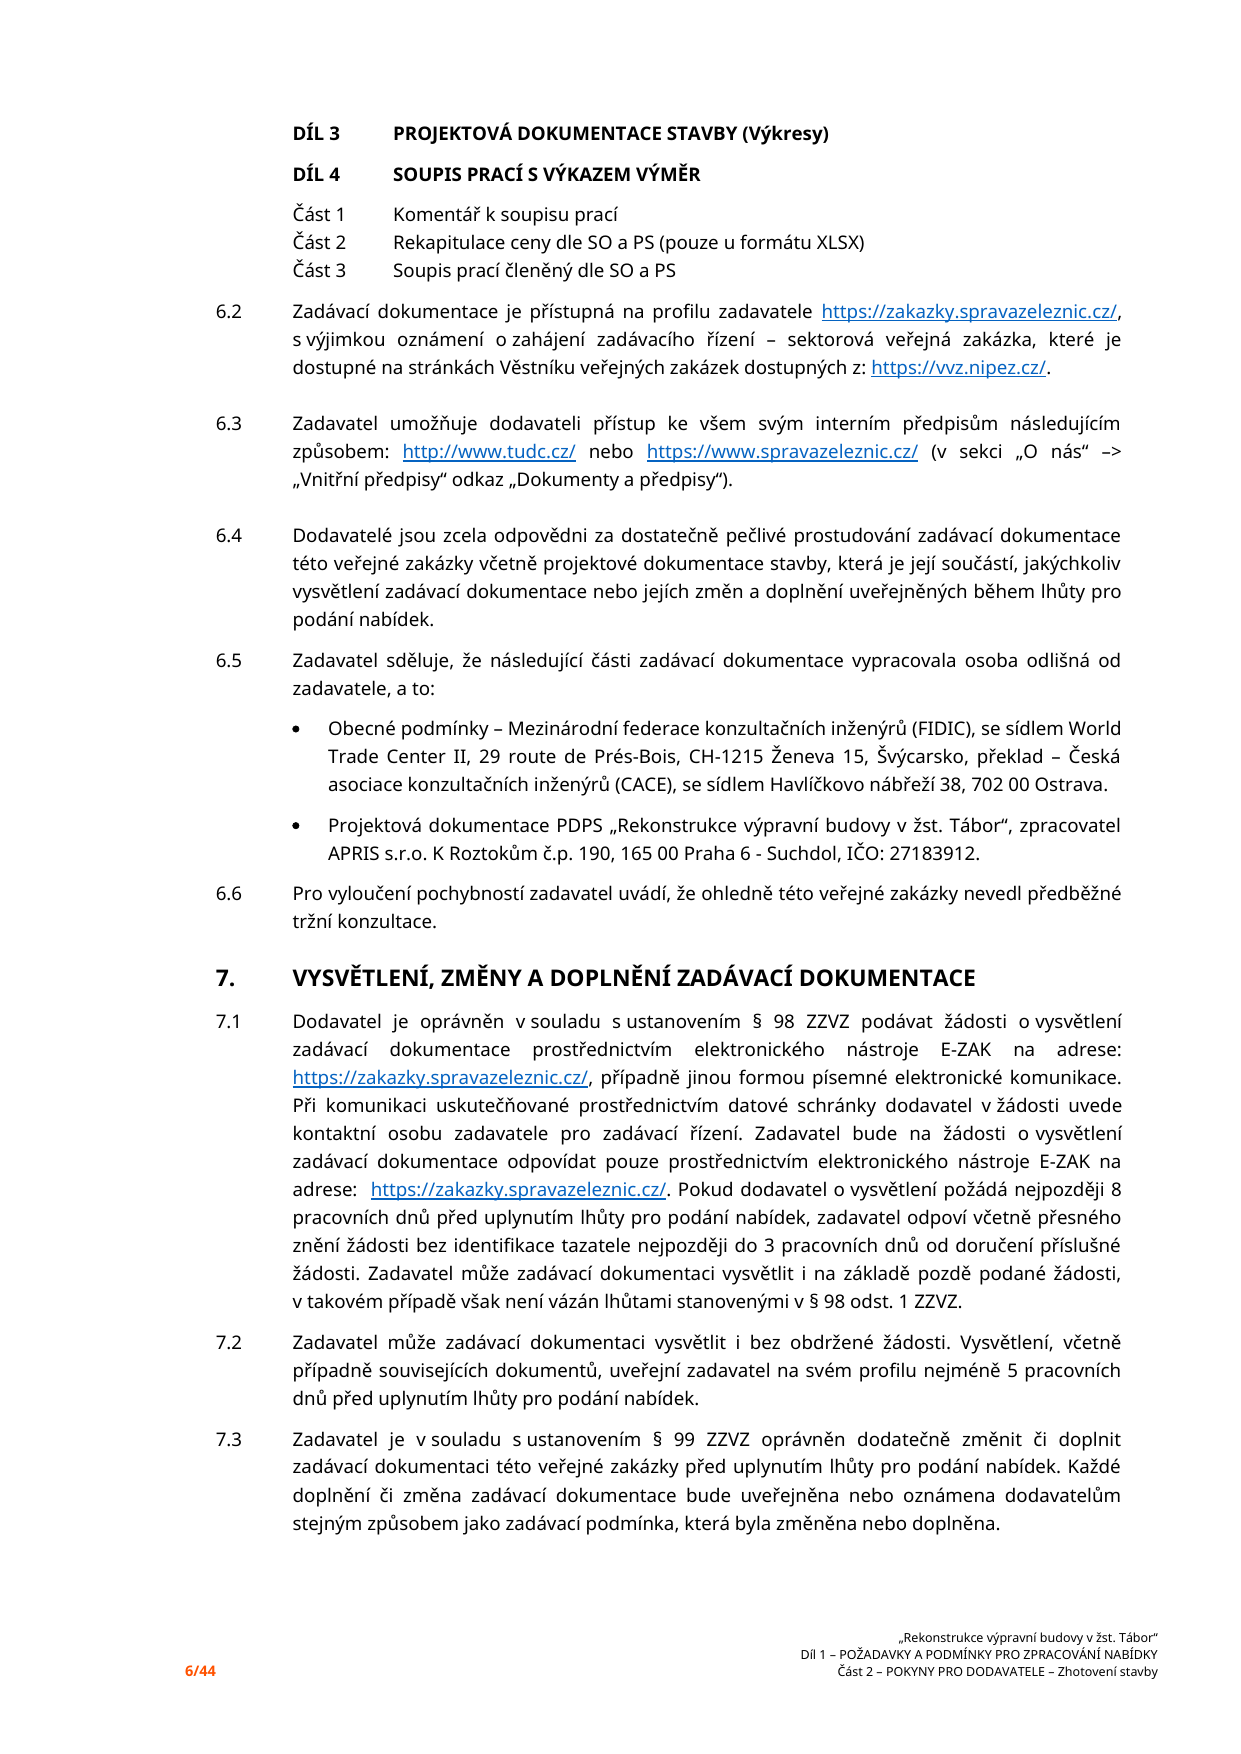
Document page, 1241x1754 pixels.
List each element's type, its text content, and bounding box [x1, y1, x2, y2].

text Část 3 Soupis prací členěný dle SO a PS [292, 258, 1122, 283]
text DÍL 3 PROJEKTOVÁ DOKUMENTACE STAVBY (Výkresy) [292, 121, 1122, 146]
text Dodavatel je oprávněn v souladu s ustanovením § 98 ZZVZ podávat žádosti o vysvětlení zadávací dokumentace prostřednictvím elektronického nástroje E-ZAK na adrese: https://zakazky.spravazeleznic.cz/, případně jinou formou písemné elektronické komunikace. Při komunikaci uskutečňované prostřednictvím datové schránky dodavatel v žádosti uvede kontaktní osobu zadavatele pro zadávací řízení. Zadavatel bude na žádosti o vysvětlení zadávací dokumentace odpovídat pouze prostřednictvím elektronického nástroje E-ZAK na adrese: https://zakazky.spravazeleznic.cz/. Pokud dodavatel o vysvětlení požádá nejpozději 8 pracovních dnů před uplynutím lhůty pro podání nabídek, zadavatel odpoví včetně přesného znění žádosti bez identifikace tazatele nejpozději do 3 pracovních dnů od doručení příslušné žádosti. Zadavatel může zadávací dokumentaci vysvětlit i na základě pozdě podané žádosti, v takovém případě však není vázán lhůtami stanovenými v § 98 odst. 1 ZZVZ. [216, 1008, 1122, 1314]
text Zadavatel je v souladu s ustanovením § 99 ZZVZ oprávněn dodatečně změnit či doplnit zadávací dokumentaci této veřejné zakázky před uplynutím lhůty pro podání nabídek. Každé doplnění či změna zadávací dokumentace bude uveřejněna nebo oznámena dodavatelům stejným způsobem jako zadávací podmínka, která byla změněna nebo doplněna. [216, 1426, 1122, 1535]
text Zadavatel může zadávací dokumentaci vysvětlit i bez obdržené žádosti. Vysvětlení, včetně případně souvisejících dokumentů, uveřejní zadavatel na svém profilu nejméně 5 pracovních dnů před uplynutím lhůty pro podání nabídek. [216, 1329, 1122, 1411]
text Část 2 Rekapitulace ceny dle SO a PS (pouze u formátu XLSX) [292, 230, 1122, 255]
text Dodavatelé jsou zcela odpovědni za dostatečně pečlivé prostudování zadávací dokumentace této veřejné zakázky včetně projektové dokumentace stavby, která je její součástí, jakýchkoliv vysvětlení zadávací dokumentace nebo jejích změn a doplnění uveřejněných během lhůty pro podání nabídek. [216, 522, 1122, 632]
text Část 1 Komentář k soupisu prací [292, 202, 1122, 227]
text Zadavatel sděluje, že následující části zadávací dokumentace vypracovala osoba odlišná od zadavatele, a to: [216, 647, 1122, 701]
text Zadávací dokumentace je přístupná na profilu zadavatele https://zakazky.spravazeleznic.cz/, s výjimkou oznámení o zahájení zadávacího řízení – sektorová veřejná zakázka, které je dostupné na stránkách Věstníku veřejných zakázek dostupných z: https://vvz.nipez.cz/. [216, 298, 1122, 380]
text Obecné podmínky – Mezinárodní federace konzultačních inženýrů (FIDIC), se sídlem World Trade Center II, 29 route de Prés-Bois, CH-1215 Ženeva 15, Švýcarsko, překlad – Česká asociace konzultačních inženýrů (CACE), se sídlem Havlíčkovo nábřeží 38, 702 00 Ostrava. [292, 716, 1122, 797]
text DÍL 4 SOUPIS PRACÍ S VÝKAZEM VÝMĚR [292, 161, 1122, 187]
text VYSVĚTLENÍ, ZMĚNY a DOPLNĚNÍ ZADÁVACÍ DOKUMENTACE [216, 962, 1122, 993]
text Projektová dokumentace PDPS „Rekonstrukce výpravní budovy v žst. Tábor“, zpracovatel APRIS s.r.o. K Roztokům č.p. 190, 165 00 Praha 6 - Suchdol, IČO: 27183912. [292, 812, 1122, 866]
text Pro vyloučení pochybností zadavatel uvádí, že ohledně této veřejné zakázky nevedl předběžné tržní konzultace. [216, 881, 1122, 934]
text Zadavatel umožňuje dodavateli přístup ke všem svým interním předpisům následujícím způsobem: http://www.tudc.cz/ nebo https://www.spravazeleznic.cz/ (v sekci „O nás“ –> „Vnitřní předpisy“ odkaz „Dokumenty a předpisy“). [216, 410, 1122, 492]
